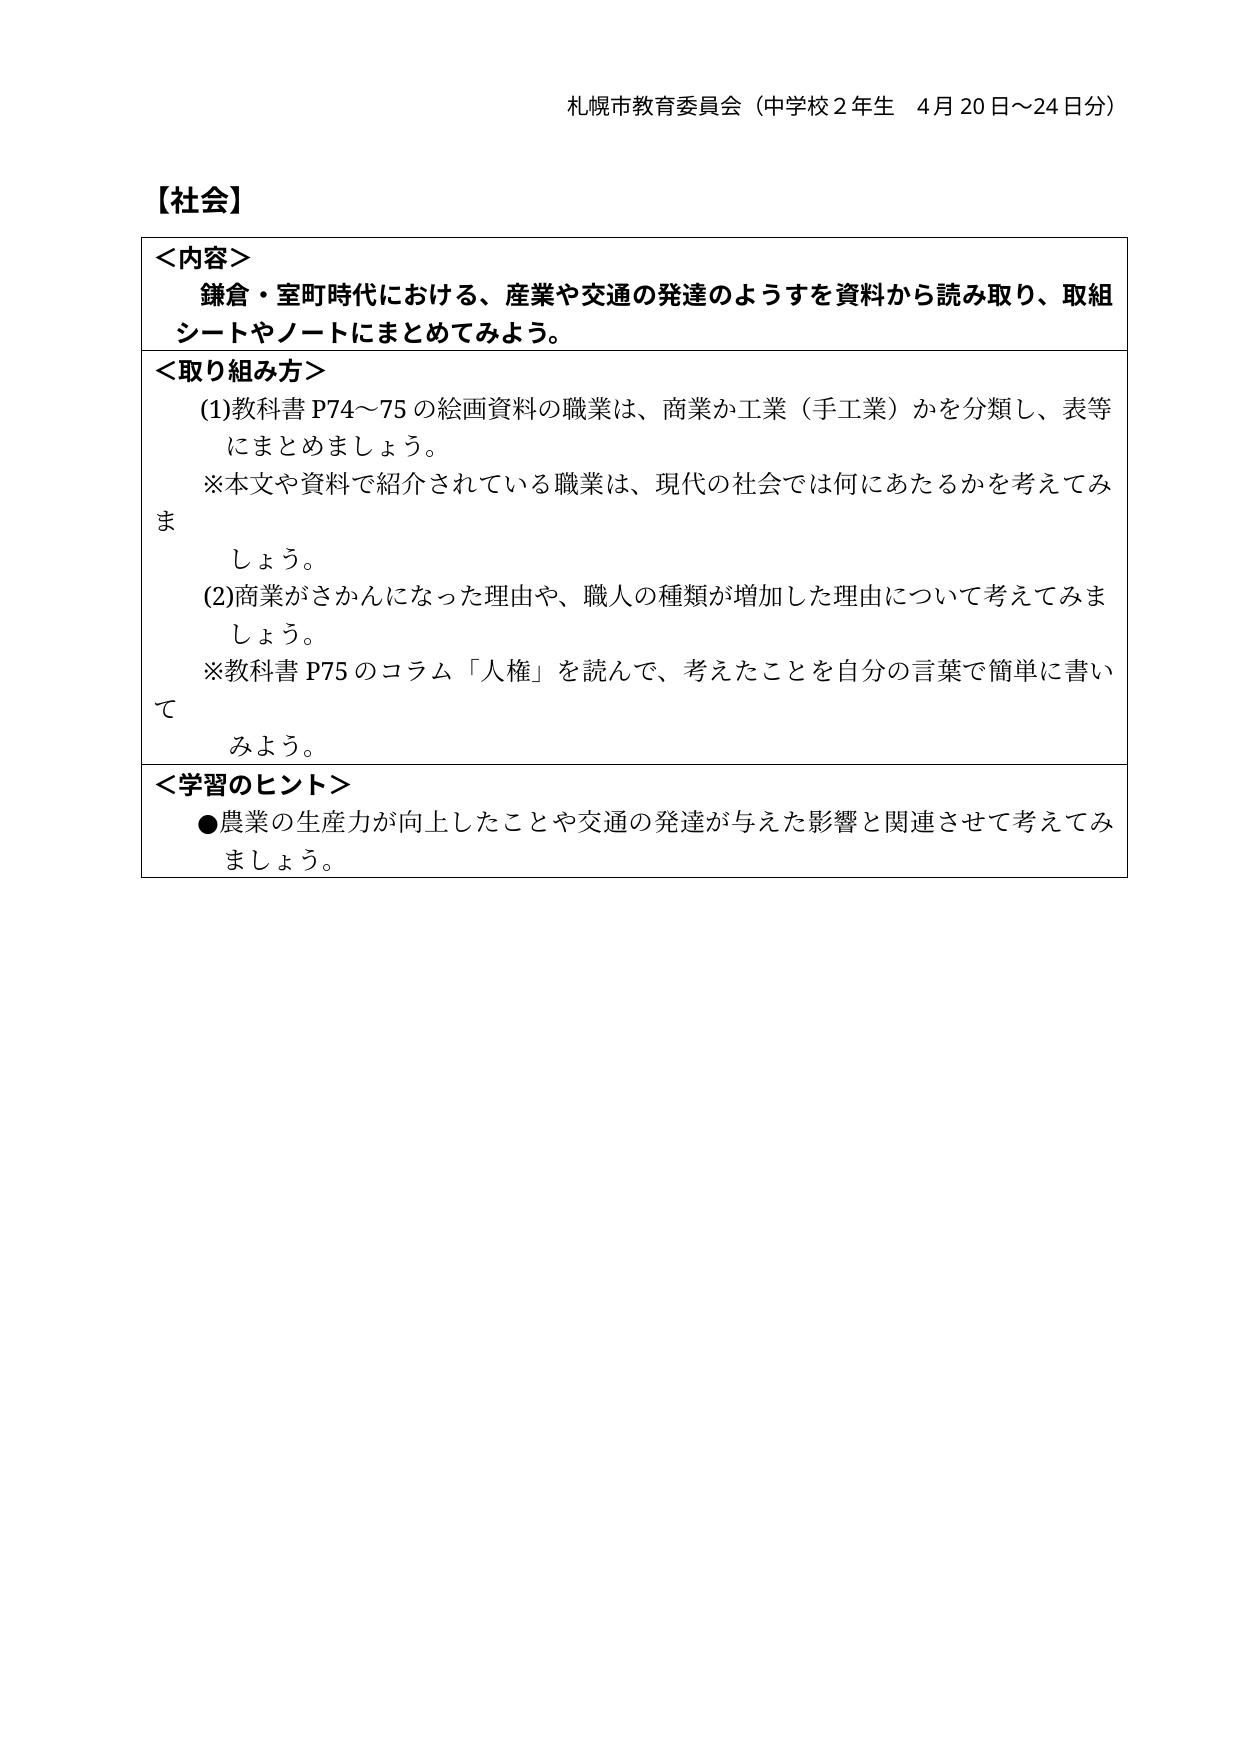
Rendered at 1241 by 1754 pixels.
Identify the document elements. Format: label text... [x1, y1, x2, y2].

table_cell ＜取り組み方＞ (1)教科書P74～75の絵画資料の職業は、商業か工業（手工業）かを分類し、表等 にまとめましょう。 ※本文や資料で紹介されている職業は、現代の社会では何にあたるかを考えてみま しょう。 (2)商業がさかんになった理由や、職人の種類が増加した理由について考えてみま しょう。 ※教科書P75のコラム「人権」を読んで、考えたことを自分の言葉で簡単に書いて みよう。 [142, 351, 1127, 764]
text 【社会】 [112, 162, 1128, 237]
table_header ＜内容＞ 鎌倉・室町時代における、産業や交通の発達のようすを資料から読み取り、取組シートやノートにまとめてみよう。 [142, 238, 1127, 350]
table_cell ＜学習のヒント＞ ●農業の生産力が向上したことや交通の発達が与えた影響と関連させて考えてみましょう。 [142, 765, 1127, 877]
